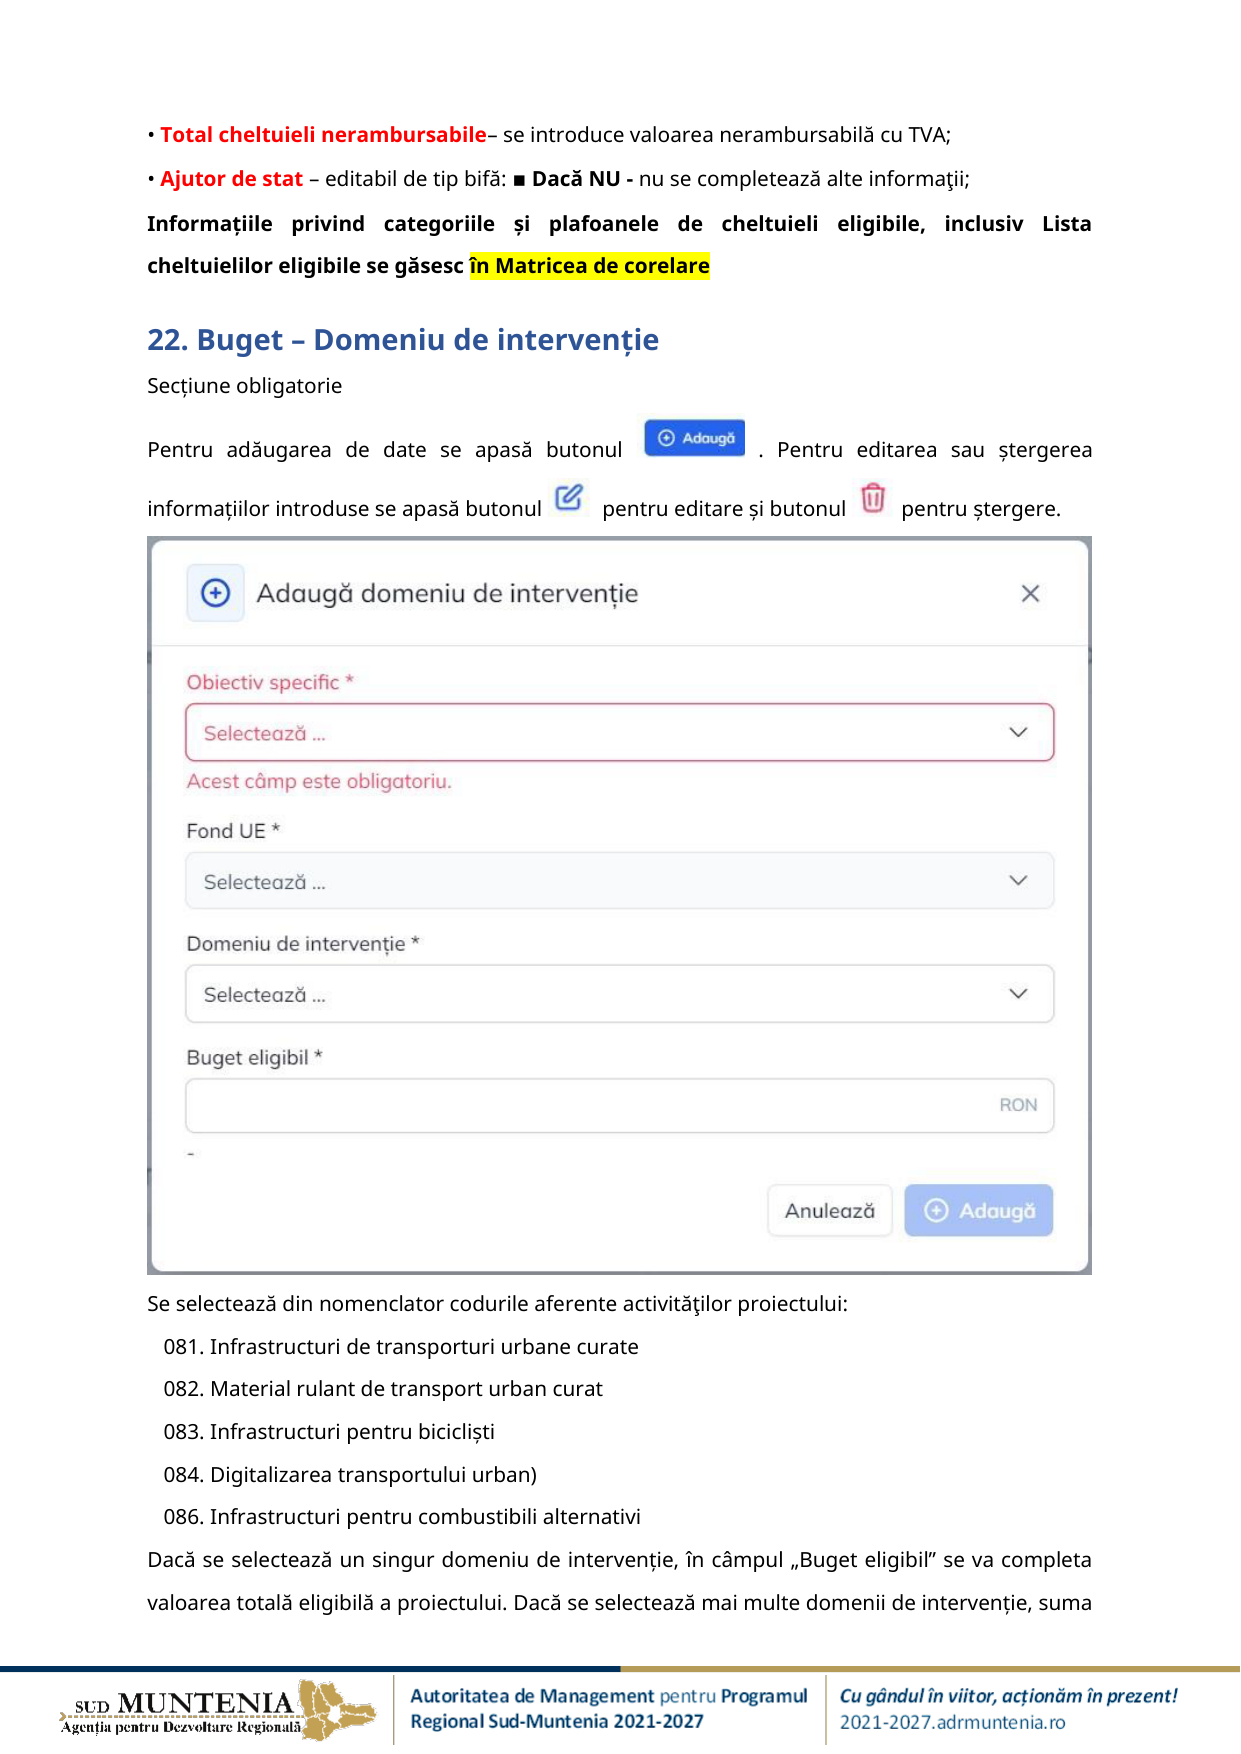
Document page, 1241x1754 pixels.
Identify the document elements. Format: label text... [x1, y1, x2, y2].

text 081. Infrastructuri de transporturi urbane curate [147, 1332, 1093, 1360]
text • Ajutor de stat – editabil de tip bifă: ▪ Dacă NU - nu se completează alte informaţii; [147, 164, 1093, 193]
text Pentru adăugarea de date se apasă butonul . Pentru editarea sau ștergerea informațiilor introduse se apasă butonul pentru editare și butonul pentru ștergere. [147, 414, 1093, 523]
text 082. Material rulant de transport urban curat [147, 1374, 1093, 1403]
picture [0, 1666, 1241, 1746]
subtitle 22. Buget – Domeniu de intervenție [147, 319, 1093, 359]
text Se selectează din nomenclator codurile aferente activităţilor proiectului: [147, 1289, 1093, 1318]
text Informațiile privind categoriile și plafoanele de cheltuieli eligibile, inclusiv Lista cheltuielilor eligibile se găsesc în Matricea de corelare [147, 209, 1093, 280]
text 086. Infrastructuri pentru combustibili alternativi [147, 1502, 1093, 1531]
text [147, 1545, 1093, 1616]
text Secțiune obligatorie [147, 371, 1093, 400]
text • Total cheltuieli nerambursabile– se introduce valoarea nerambursabilă cu TVA; [147, 120, 1093, 148]
text 084. Digitalizarea transportului urban) [147, 1460, 1093, 1488]
text 083. Infrastructuri pentru bicicliști [147, 1417, 1093, 1446]
